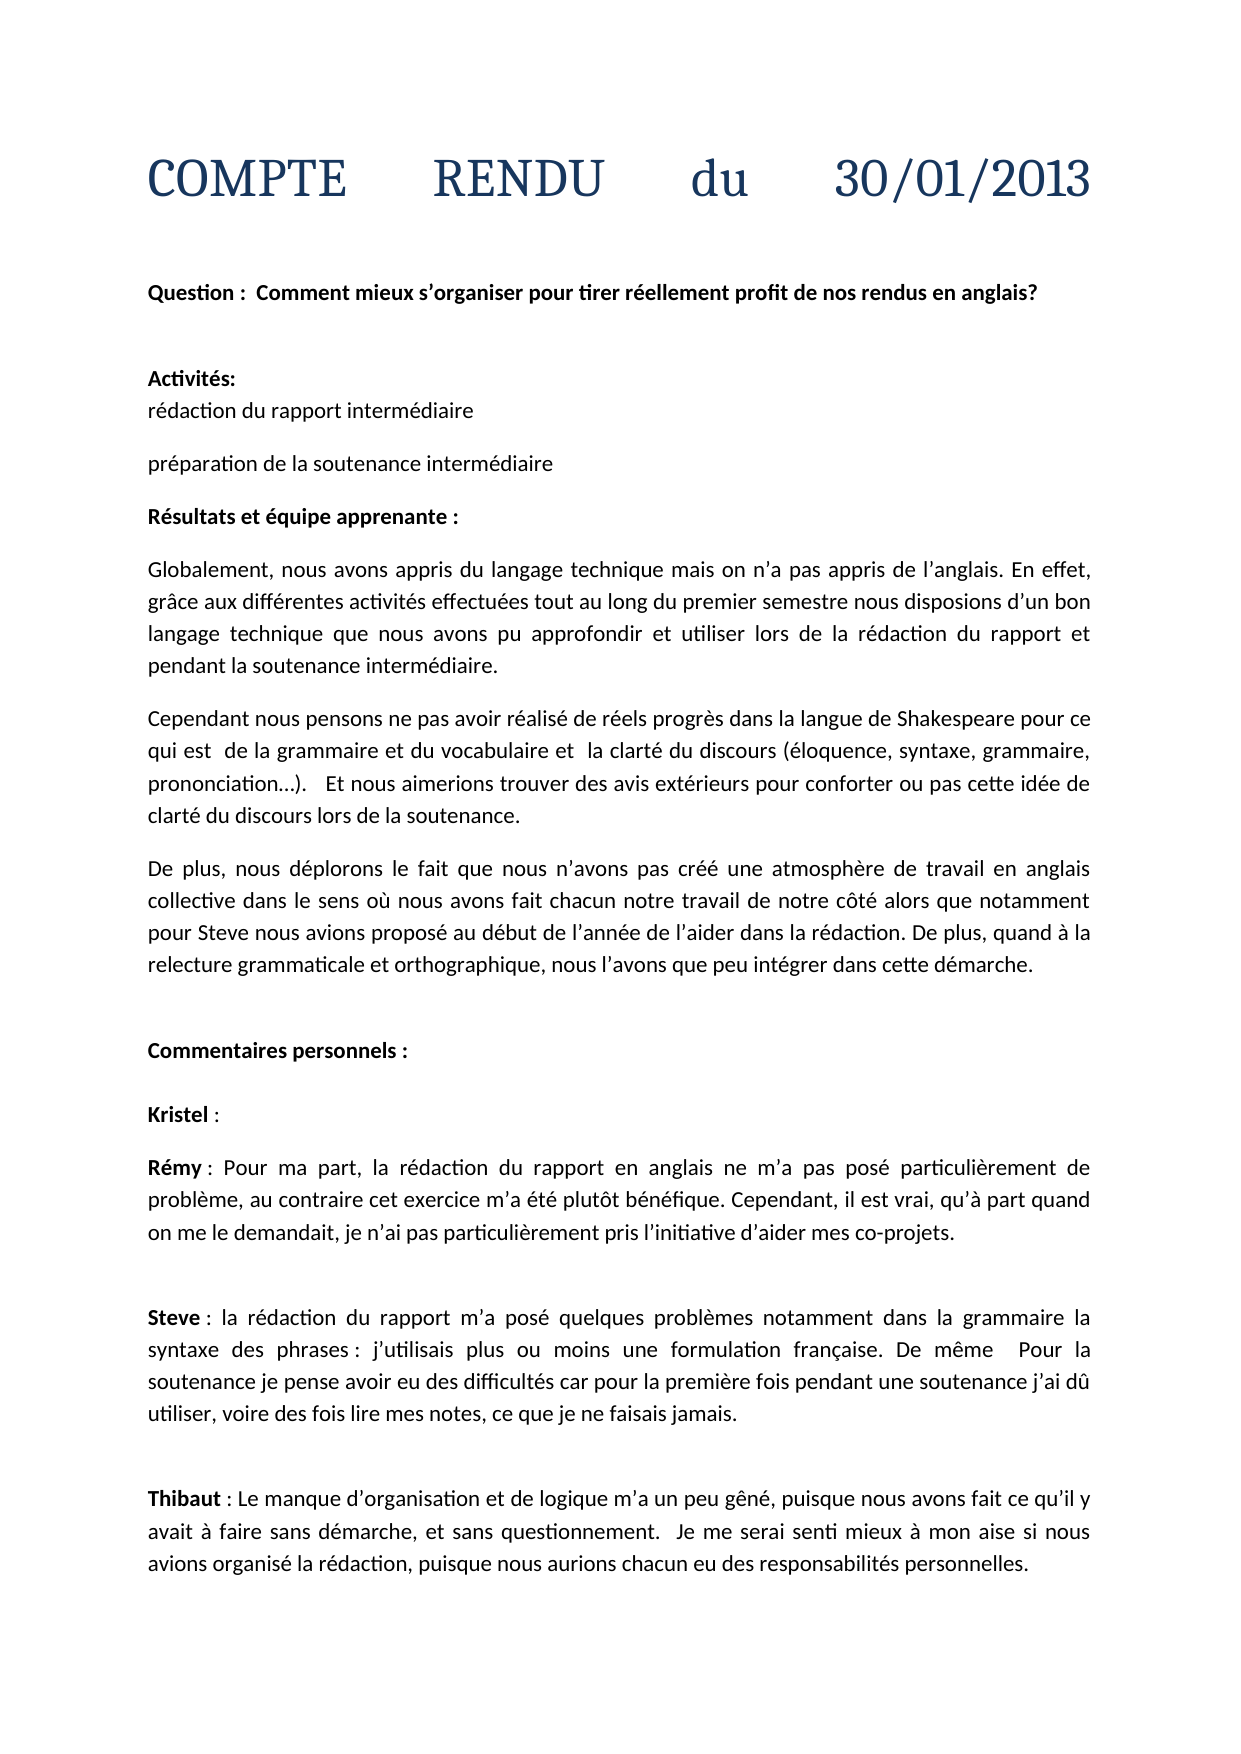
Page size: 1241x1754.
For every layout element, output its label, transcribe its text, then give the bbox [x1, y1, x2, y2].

text De plus, nous déplorons le fait que nous n’avons pas créé une atmosphère de travail en anglais collective dans le sens où nous avons fait chacun notre travail de notre côté alors que notamment pour Steve nous avions proposé au début de l’année de l’aider dans la rédaction. De plus, quand à la relecture grammaticale et orthographique, nous l’avons que peu intégrer dans cette démarche. [148, 854, 1093, 979]
text Steve : la rédaction du rapport m’a posé quelques problèmes notamment dans la grammaire la syntaxe des phrases : j’utilisais plus ou moins une formulation française. De même Pour la soutenance je pense avoir eu des difficultés car pour la première fois pendant une soutenance j’ai dû utiliser, voire des fois lire mes notes, ce que je ne faisais jamais. [148, 1271, 1093, 1427]
text Commentaires personnels : Kristel : [148, 1004, 1093, 1128]
text Rémy : Pour ma part, la rédaction du rapport en anglais ne m’a pas posé particulièrement de problème, au contraire cet exercice m’a été plutôt bénéfique. Cependant, il est vrai, qu’à part quand on me le demandait, je n’ai pas particulièrement pris l’initiative d’aider mes co-projets. [148, 1153, 1093, 1246]
text Résultats et équipe apprenante : [148, 502, 1093, 530]
text Activités: rédaction du rapport intermédiaire [148, 331, 1093, 424]
text préparation de la soutenance intermédiaire [148, 449, 1093, 477]
text Cependant nous pensons ne pas avoir réalisé de réels progrès dans la langue de Shakespeare pour ce qui est de la grammaire et du vocabulaire et la clarté du discours (éloquence, syntaxe, grammaire, prononciation…). Et nous aimerions trouver des avis extérieurs pour conforter ou pas cette idée de clarté du discours lors de la soutenance. [148, 704, 1093, 829]
text Globalement, nous avons appris du langage technique mais on n’a pas appris de l’anglais. En effet, grâce aux différentes activités effectuées tout au long du premier semestre nous disposions d’un bon langage technique que nous avons pu approfondir et utiliser lors de la rédaction du rapport et pendant la soutenance intermédiaire. [148, 555, 1093, 679]
text Thibaut : Le manque d’organisation et de logique m’a un peu gêné, puisque nous avons fait ce qu’il y avait à faire sans démarche, et sans questionnement. Je me serai senti mieux à mon aise si nous avions organisé la rédaction, puisque nous aurions chacun eu des responsabilités personnelles. [148, 1452, 1093, 1577]
text COMPTE RENDU du 30/01/2013 Question : Comment mieux s’organiser pour tirer réellement profit de nos rendus en anglais? [148, 148, 1093, 306]
